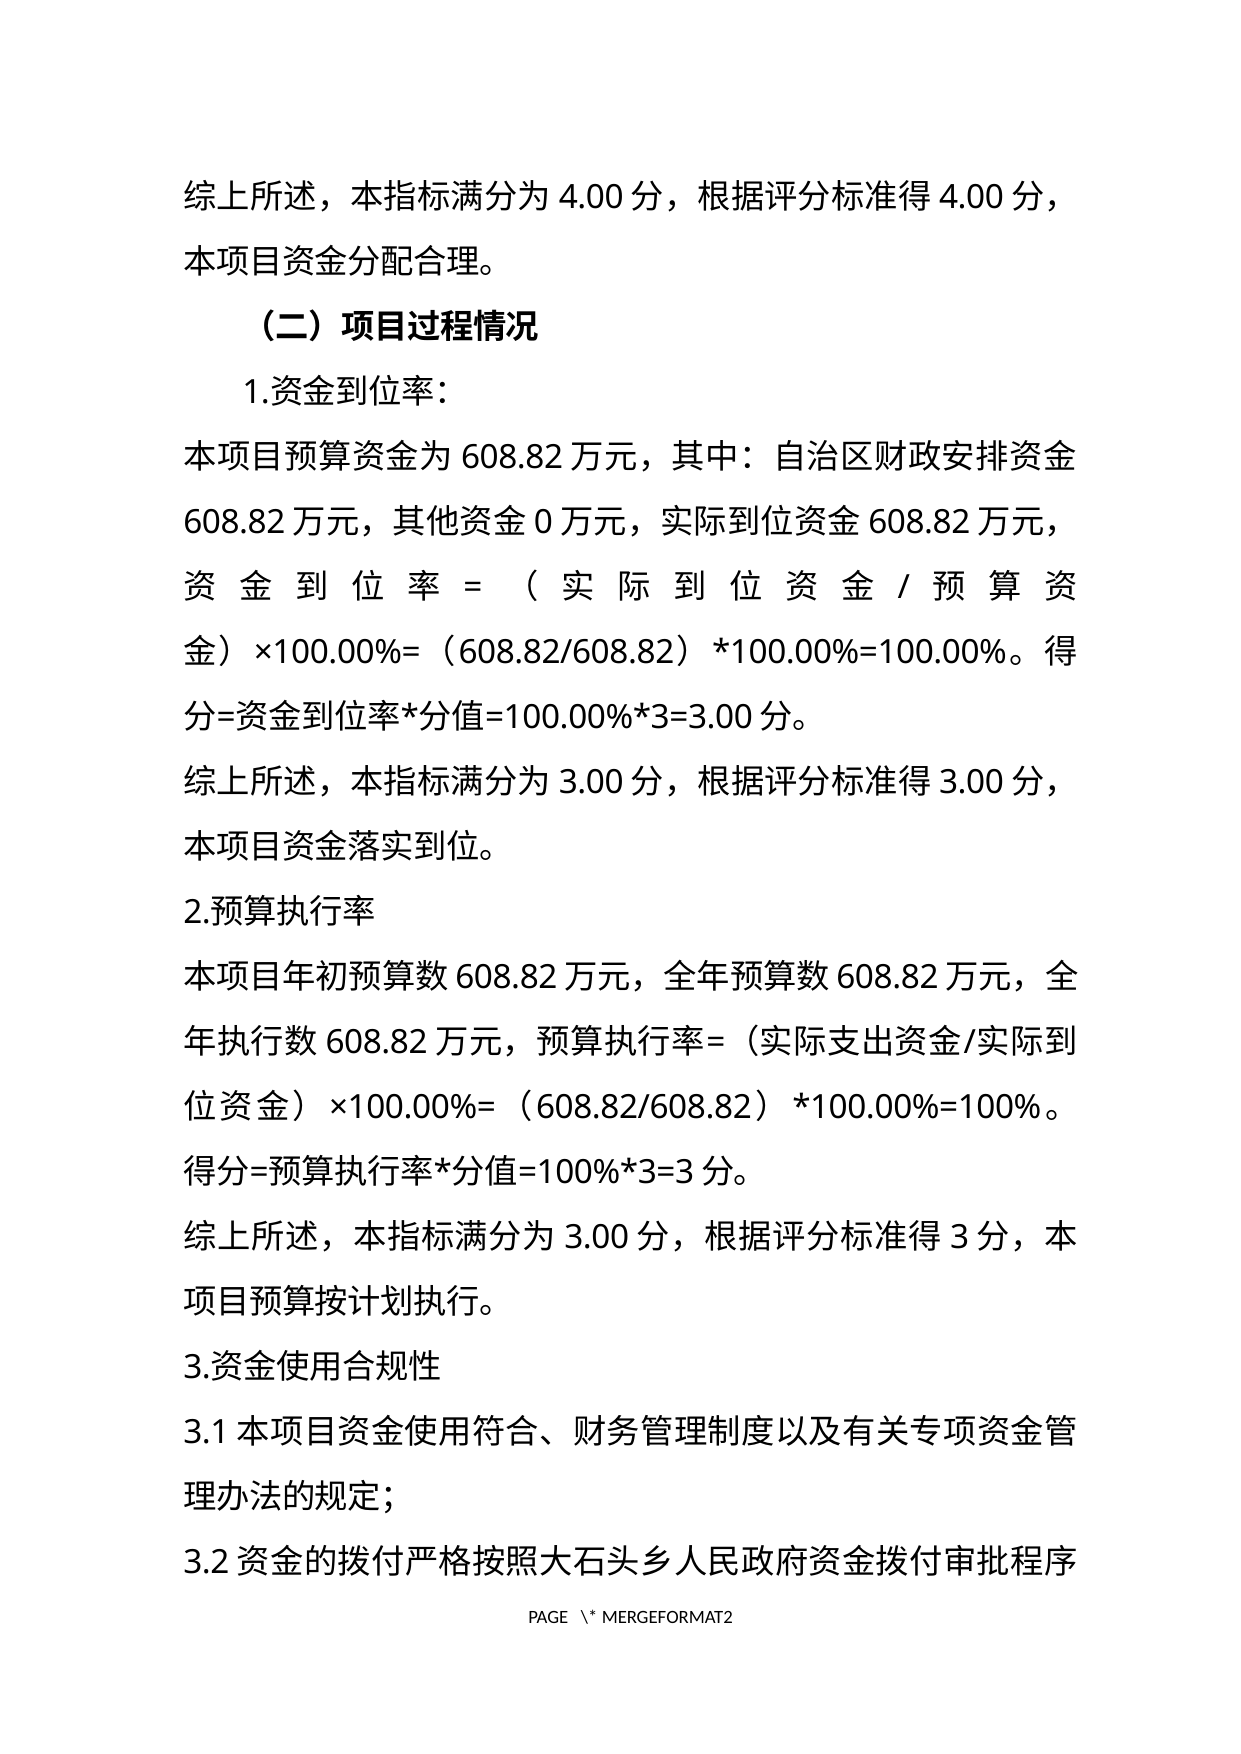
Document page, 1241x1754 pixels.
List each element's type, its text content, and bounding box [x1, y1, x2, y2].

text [183, 162, 1078, 292]
text （二）项目过程情况 [183, 292, 1078, 357]
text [183, 357, 1078, 1592]
